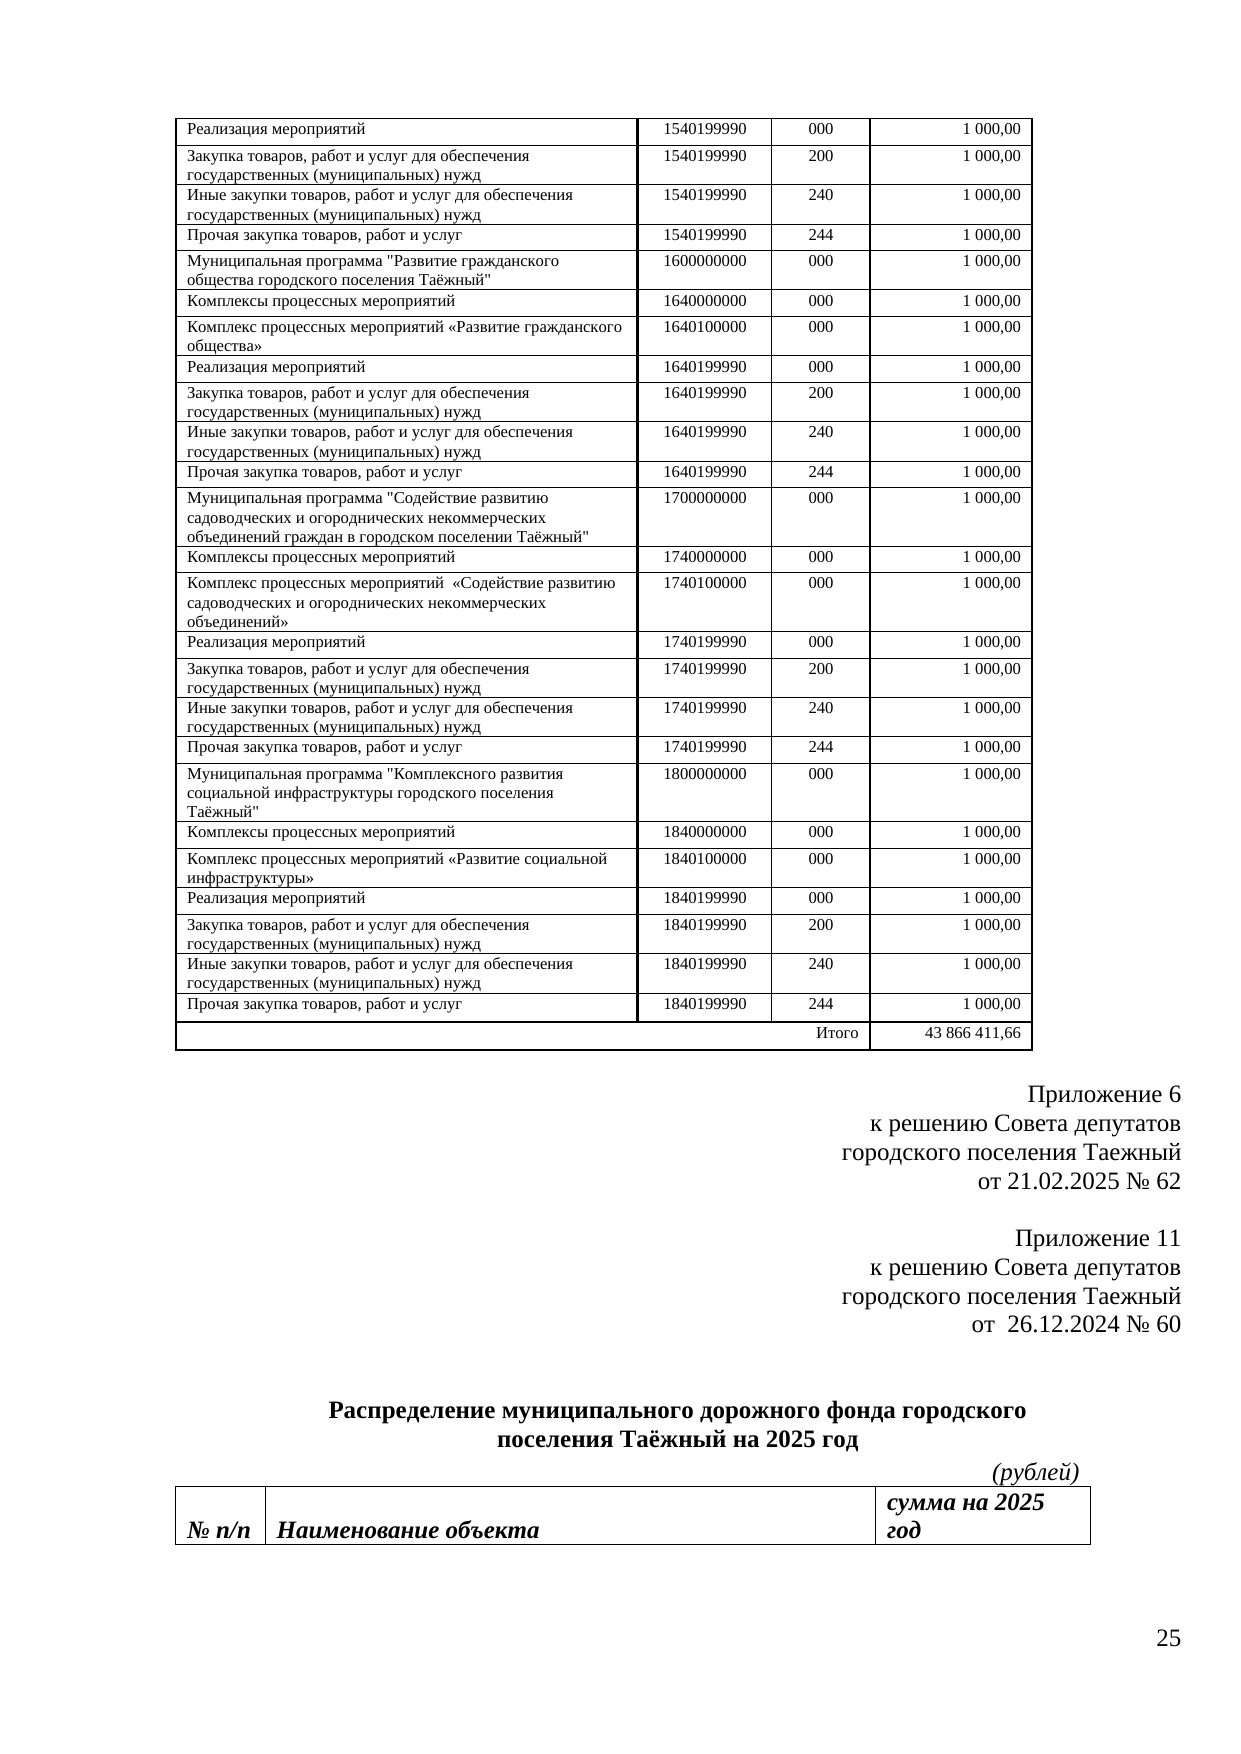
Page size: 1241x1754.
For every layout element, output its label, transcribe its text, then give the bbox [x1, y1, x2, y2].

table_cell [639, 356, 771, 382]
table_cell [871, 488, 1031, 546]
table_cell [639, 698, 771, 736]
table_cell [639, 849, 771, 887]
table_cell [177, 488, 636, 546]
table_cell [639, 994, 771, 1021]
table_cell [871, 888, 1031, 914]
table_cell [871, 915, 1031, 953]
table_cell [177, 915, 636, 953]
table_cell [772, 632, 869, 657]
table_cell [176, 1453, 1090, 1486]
text от 21.02.2025 № 62 [177, 1166, 1181, 1194]
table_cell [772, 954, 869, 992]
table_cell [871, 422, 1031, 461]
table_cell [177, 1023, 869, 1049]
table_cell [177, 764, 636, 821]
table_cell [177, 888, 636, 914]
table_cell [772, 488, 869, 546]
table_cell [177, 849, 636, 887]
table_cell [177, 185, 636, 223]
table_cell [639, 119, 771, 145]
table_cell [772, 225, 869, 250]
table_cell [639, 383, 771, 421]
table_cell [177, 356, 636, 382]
text Приложение 6 [177, 1079, 1181, 1108]
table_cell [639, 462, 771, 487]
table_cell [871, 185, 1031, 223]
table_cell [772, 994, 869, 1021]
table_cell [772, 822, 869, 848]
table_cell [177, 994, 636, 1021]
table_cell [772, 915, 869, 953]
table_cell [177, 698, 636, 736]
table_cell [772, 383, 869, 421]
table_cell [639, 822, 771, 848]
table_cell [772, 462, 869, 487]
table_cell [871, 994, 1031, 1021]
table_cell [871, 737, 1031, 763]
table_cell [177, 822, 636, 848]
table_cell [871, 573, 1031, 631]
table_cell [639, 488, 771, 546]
text Приложение 11 [177, 1223, 1181, 1252]
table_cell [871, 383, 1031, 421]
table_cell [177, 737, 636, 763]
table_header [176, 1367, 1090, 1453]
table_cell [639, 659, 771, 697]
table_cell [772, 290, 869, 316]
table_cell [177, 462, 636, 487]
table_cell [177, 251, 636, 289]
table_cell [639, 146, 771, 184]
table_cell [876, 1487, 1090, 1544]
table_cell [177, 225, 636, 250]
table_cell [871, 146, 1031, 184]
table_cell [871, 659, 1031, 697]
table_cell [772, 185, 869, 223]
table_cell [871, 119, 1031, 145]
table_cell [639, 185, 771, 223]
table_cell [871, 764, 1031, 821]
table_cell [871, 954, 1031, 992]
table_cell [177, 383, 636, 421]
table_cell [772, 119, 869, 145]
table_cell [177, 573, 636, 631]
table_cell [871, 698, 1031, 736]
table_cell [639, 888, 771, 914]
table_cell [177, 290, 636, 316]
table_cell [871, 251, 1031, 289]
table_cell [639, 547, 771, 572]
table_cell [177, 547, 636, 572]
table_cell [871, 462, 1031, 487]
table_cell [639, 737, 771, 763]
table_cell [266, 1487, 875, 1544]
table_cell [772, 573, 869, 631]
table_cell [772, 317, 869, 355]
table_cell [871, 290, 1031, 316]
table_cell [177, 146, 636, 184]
text к решению Совета депутатов [177, 1252, 1181, 1281]
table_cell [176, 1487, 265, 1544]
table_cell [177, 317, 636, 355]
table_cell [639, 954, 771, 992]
text городского поселения Таежный [177, 1281, 1181, 1309]
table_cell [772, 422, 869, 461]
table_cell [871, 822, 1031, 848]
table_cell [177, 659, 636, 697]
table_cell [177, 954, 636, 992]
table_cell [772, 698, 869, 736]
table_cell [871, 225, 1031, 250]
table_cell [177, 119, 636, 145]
text городского поселения Таежный [177, 1137, 1181, 1166]
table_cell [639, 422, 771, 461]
text от 26.12.2024 № 60 [177, 1309, 1181, 1338]
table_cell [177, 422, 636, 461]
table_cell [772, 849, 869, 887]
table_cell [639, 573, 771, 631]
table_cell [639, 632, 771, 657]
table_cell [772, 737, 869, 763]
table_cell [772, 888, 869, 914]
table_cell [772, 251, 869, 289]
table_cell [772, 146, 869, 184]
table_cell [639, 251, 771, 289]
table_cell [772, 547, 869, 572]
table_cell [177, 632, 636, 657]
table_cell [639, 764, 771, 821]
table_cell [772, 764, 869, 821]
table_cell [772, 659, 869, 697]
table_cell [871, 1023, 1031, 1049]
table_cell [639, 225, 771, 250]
text к решению Совета депутатов [177, 1108, 1181, 1137]
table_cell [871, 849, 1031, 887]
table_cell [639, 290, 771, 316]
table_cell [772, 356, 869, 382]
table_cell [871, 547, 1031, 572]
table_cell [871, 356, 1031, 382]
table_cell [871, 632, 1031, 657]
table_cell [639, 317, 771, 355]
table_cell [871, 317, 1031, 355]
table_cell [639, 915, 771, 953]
